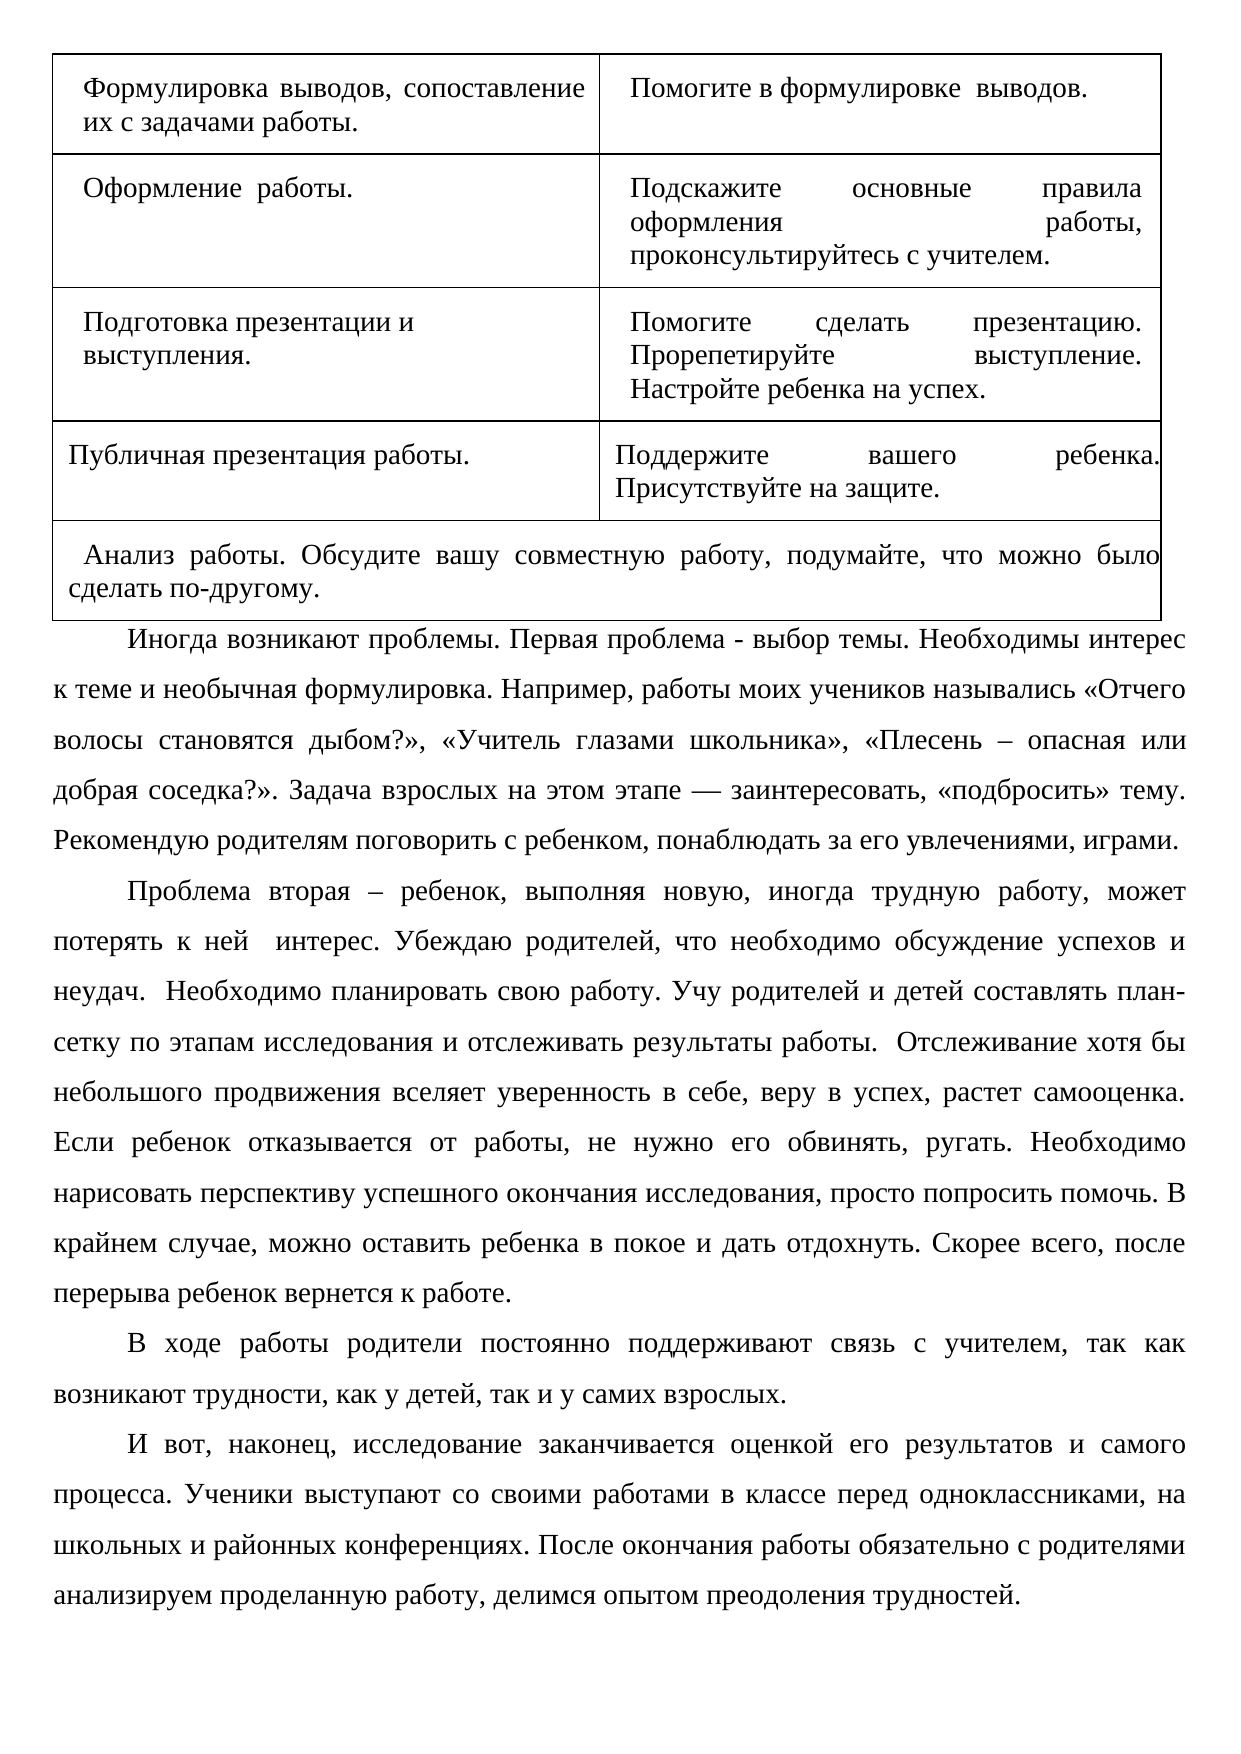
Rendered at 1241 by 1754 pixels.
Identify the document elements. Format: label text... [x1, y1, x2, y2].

table_cell Помогите в формулировке выводов. [600, 55, 1160, 153]
table_cell Помогите сделать презентацию. Прорепетируйте выступление. Настройте ребенка на успех. [600, 288, 1160, 420]
text Проблема вторая – ребенок, выполняя новую, иногда трудную работу, может потерять к ней интерес. Убеждаю родителей, что необходимо обсуждение успехов и неудач. Необходимо планировать свою работу. Учу родителей и детей составлять план-сетку по этапам исследования и отслеживать результаты работы. Отслеживание хотя бы небольшого продвижения вселяет уверенность в себе, веру в успех, растет самооценка. Если ребенок отказывается от работы, не нужно его обвинять, ругать. Необходимо нарисовать перспективу успешного окончания исследования, просто попросить помочь. В крайнем случае, можно оставить ребенка в покое и дать отдохнуть. Скорее всего, после перерыва ребенок вернется к работе. [53, 873, 1187, 1309]
table_cell Оформление работы. [53, 155, 599, 286]
text В ходе работы родители постоянно поддерживают связь с учителем, так как возникают трудности, как у детей, так и у самих взрослых. [53, 1326, 1187, 1409]
table_cell Поддержите вашего ребенка. Присутствуйте на защите. [600, 422, 1160, 520]
table_cell Подготовка презентации и выступления. [53, 288, 599, 420]
table_cell Анализ работы. Обсудите вашу совместную работу, подумайте, что можно было сделать по-другому. [53, 521, 1160, 620]
table_cell Формулировка выводов, сопоставление их с задачами работы. [53, 55, 599, 153]
table_cell Публичная презентация работы. [53, 422, 599, 520]
text Иногда возникают проблемы. Первая проблема - выбор темы. Необходимы интерес к теме и необычная формулировка. Например, работы моих учеников назывались «Отчего волосы становятся дыбом?», «Учитель глазами школьника», «Плесень – опасная или добрая соседка?». Задача взрослых на этом этапе — заинтересовать, «подбросить» тему. Рекомендую родителям поговорить с ребенком, понаблюдать за его увлечениями, играми. [53, 621, 1187, 856]
text И вот, наконец, исследование заканчивается оценкой его результатов и самого процесса. Ученики выступают со своими работами в классе перед одноклассниками, на школьных и районных конференциях. После окончания работы обязательно с родителями анализируем проделанную работу, делимся опытом преодоления трудностей. [53, 1426, 1187, 1611]
table_cell Подскажите основные правила оформления работы, проконсультируйтесь с учителем. [600, 155, 1160, 286]
